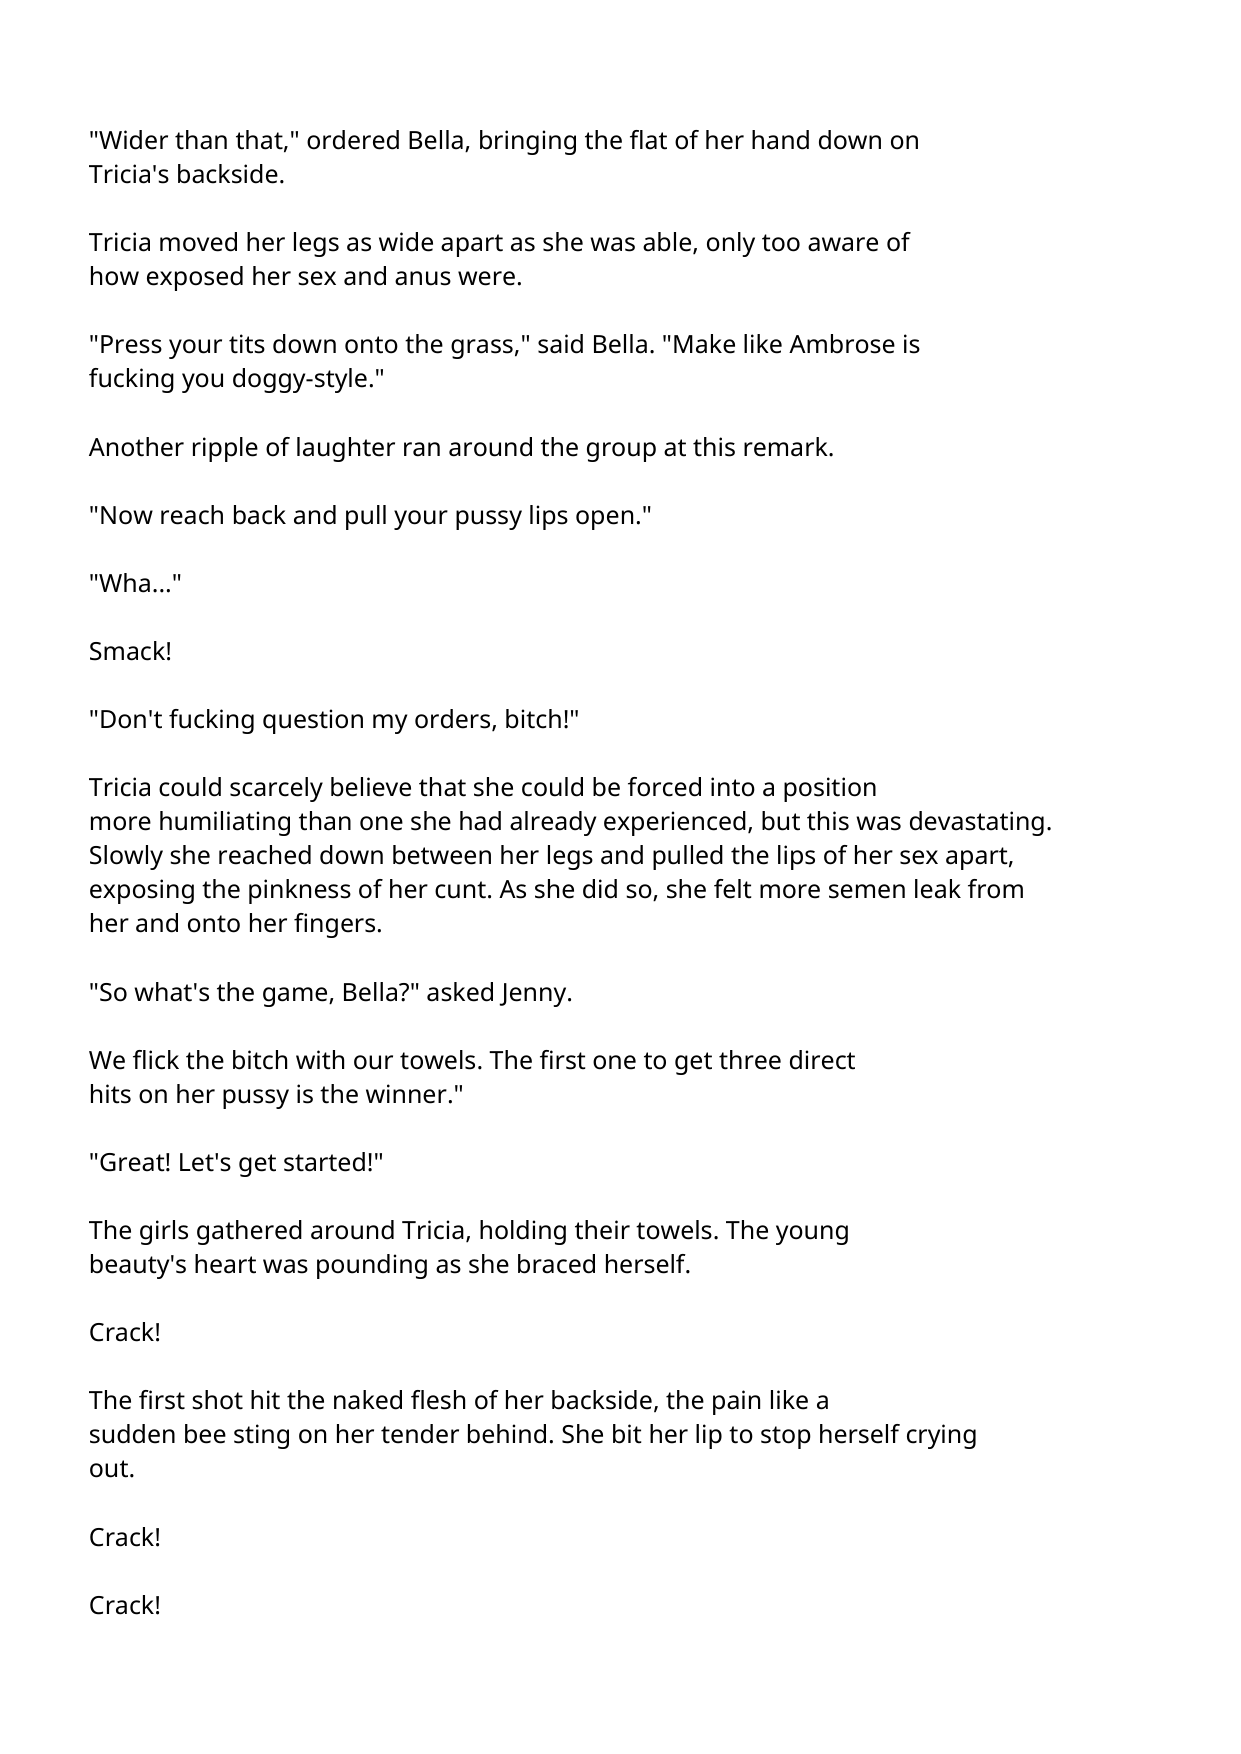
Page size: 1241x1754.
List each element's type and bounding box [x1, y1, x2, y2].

text [89, 89, 1152, 1656]
